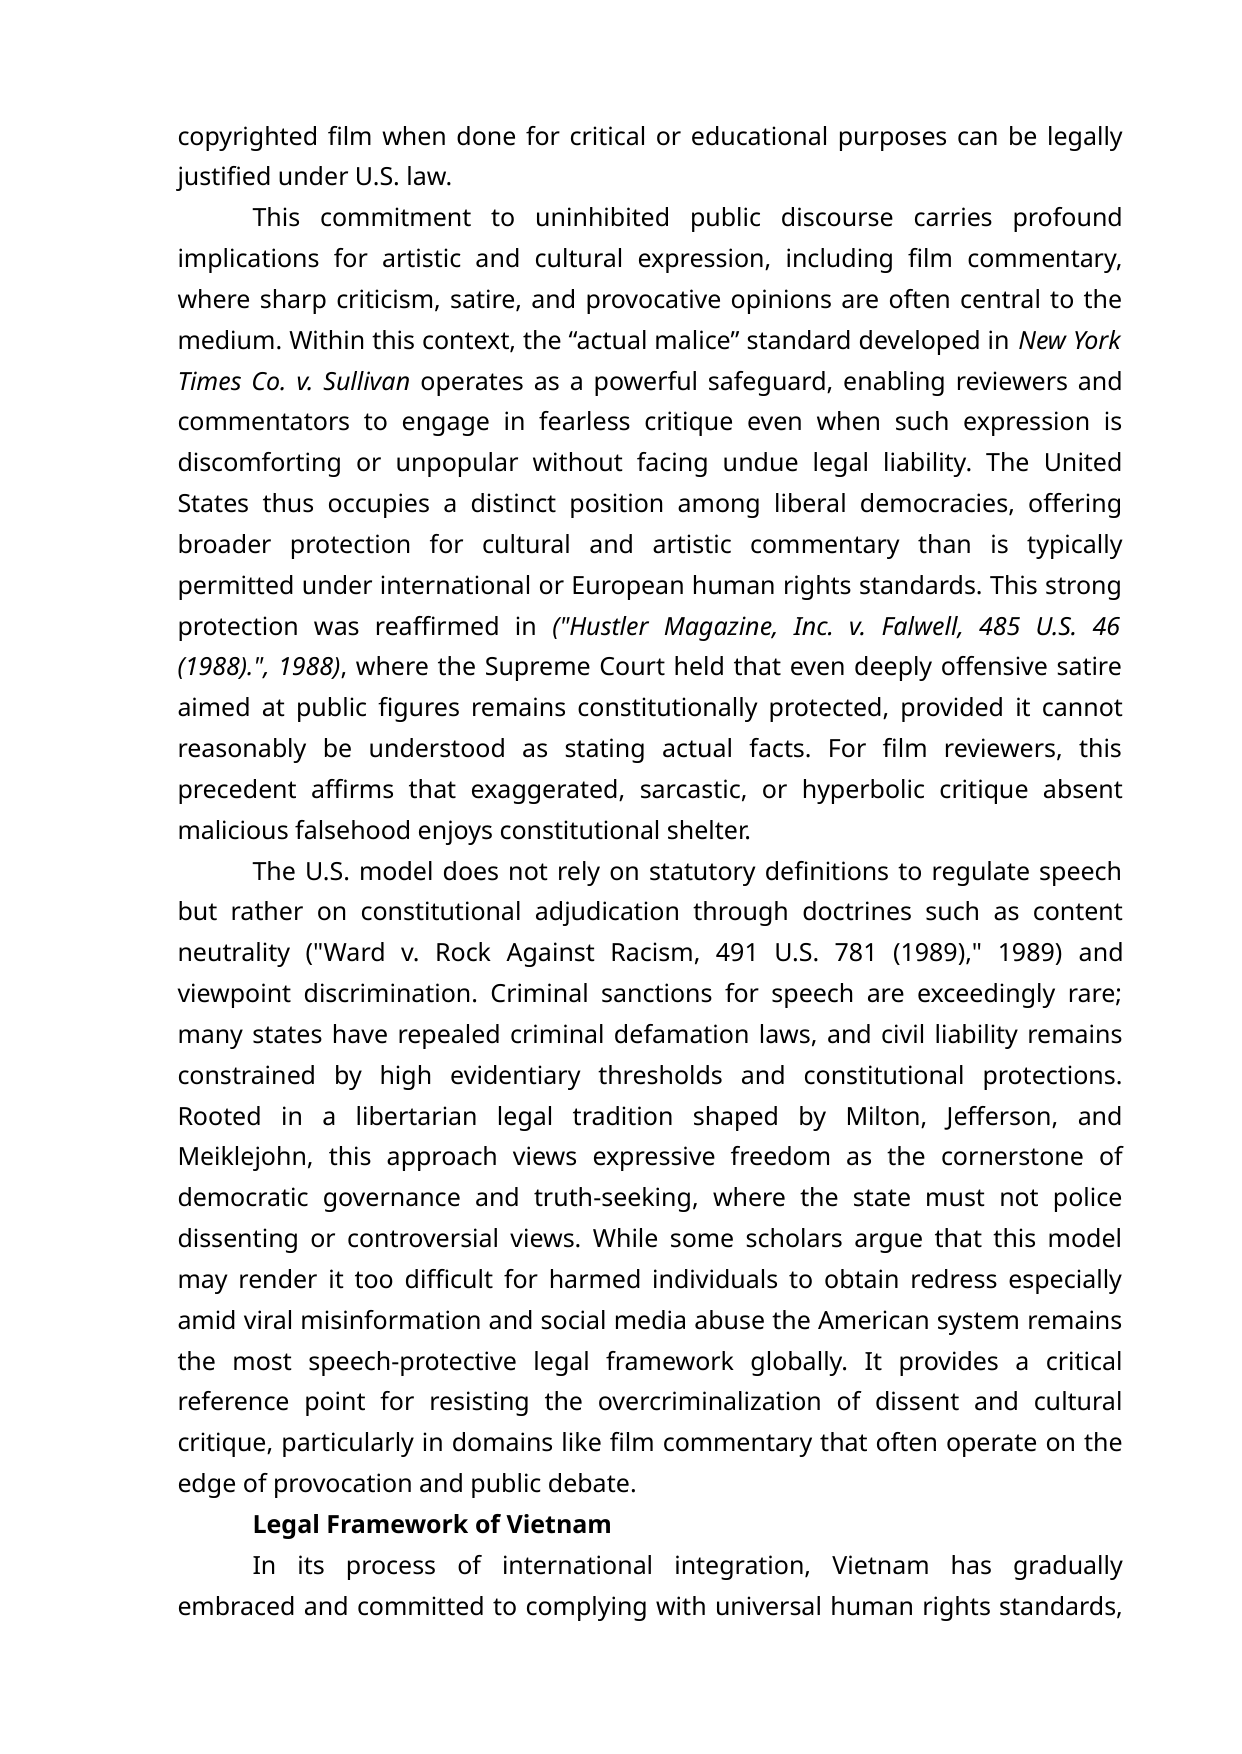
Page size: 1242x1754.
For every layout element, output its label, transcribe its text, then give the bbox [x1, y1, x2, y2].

text Legal Framework of Vietnam [177, 1506, 1123, 1541]
text The U.S. model does not rely on statutory definitions to regulate speech but rather on constitutional adjudication through doctrines such as content neutrality ("Ward v. Rock Against Racism, 491 U.S. 781 (1989)," 1989) and viewpoint discrimination. Criminal sanctions for speech are exceedingly rare; many states have repealed criminal defamation laws, and civil liability remains constrained by high evidentiary thresholds and constitutional protections. Rooted in a libertarian legal tradition shaped by Milton, Jefferson, and Meiklejohn, this approach views expressive freedom as the cornerstone of democratic governance and truth-seeking, where the state must not police dissenting or controversial views. While some scholars argue that this model may render it too difficult for harmed individuals to obtain redress especially amid viral misinformation and social media abuse the American system remains the most speech-protective legal framework globally. It provides a critical reference point for resisting the overcriminalization of dissent and cultural critique, particularly in domains like film commentary that often operate on the edge of provocation and public debate. [177, 853, 1123, 1500]
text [177, 1547, 1123, 1622]
text This commitment to uninhibited public discourse carries profound implications for artistic and cultural expression, including film commentary, where sharp criticism, satire, and provocative opinions are often central to the medium. Within this context, the “actual malice” standard developed in New York Times Co. v. Sullivan operates as a powerful safeguard, enabling reviewers and commentators to engage in fearless critique even when such expression is discomforting or unpopular without facing undue legal liability. The United States thus occupies a distinct position among liberal democracies, offering broader protection for cultural and artistic commentary than is typically permitted under international or European human rights standards. This strong protection was reaffirmed in ("Hustler Magazine, Inc. v. Falwell, 485 U.S. 46 (1988).", 1988), where the Supreme Court held that even deeply offensive satire aimed at public figures remains constitutionally protected, provided it cannot reasonably be understood as stating actual facts. For film reviewers, this precedent affirms that exaggerated, sarcastic, or hyperbolic critique absent malicious falsehood enjoys constitutional shelter. [177, 200, 1123, 846]
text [177, 118, 1123, 193]
